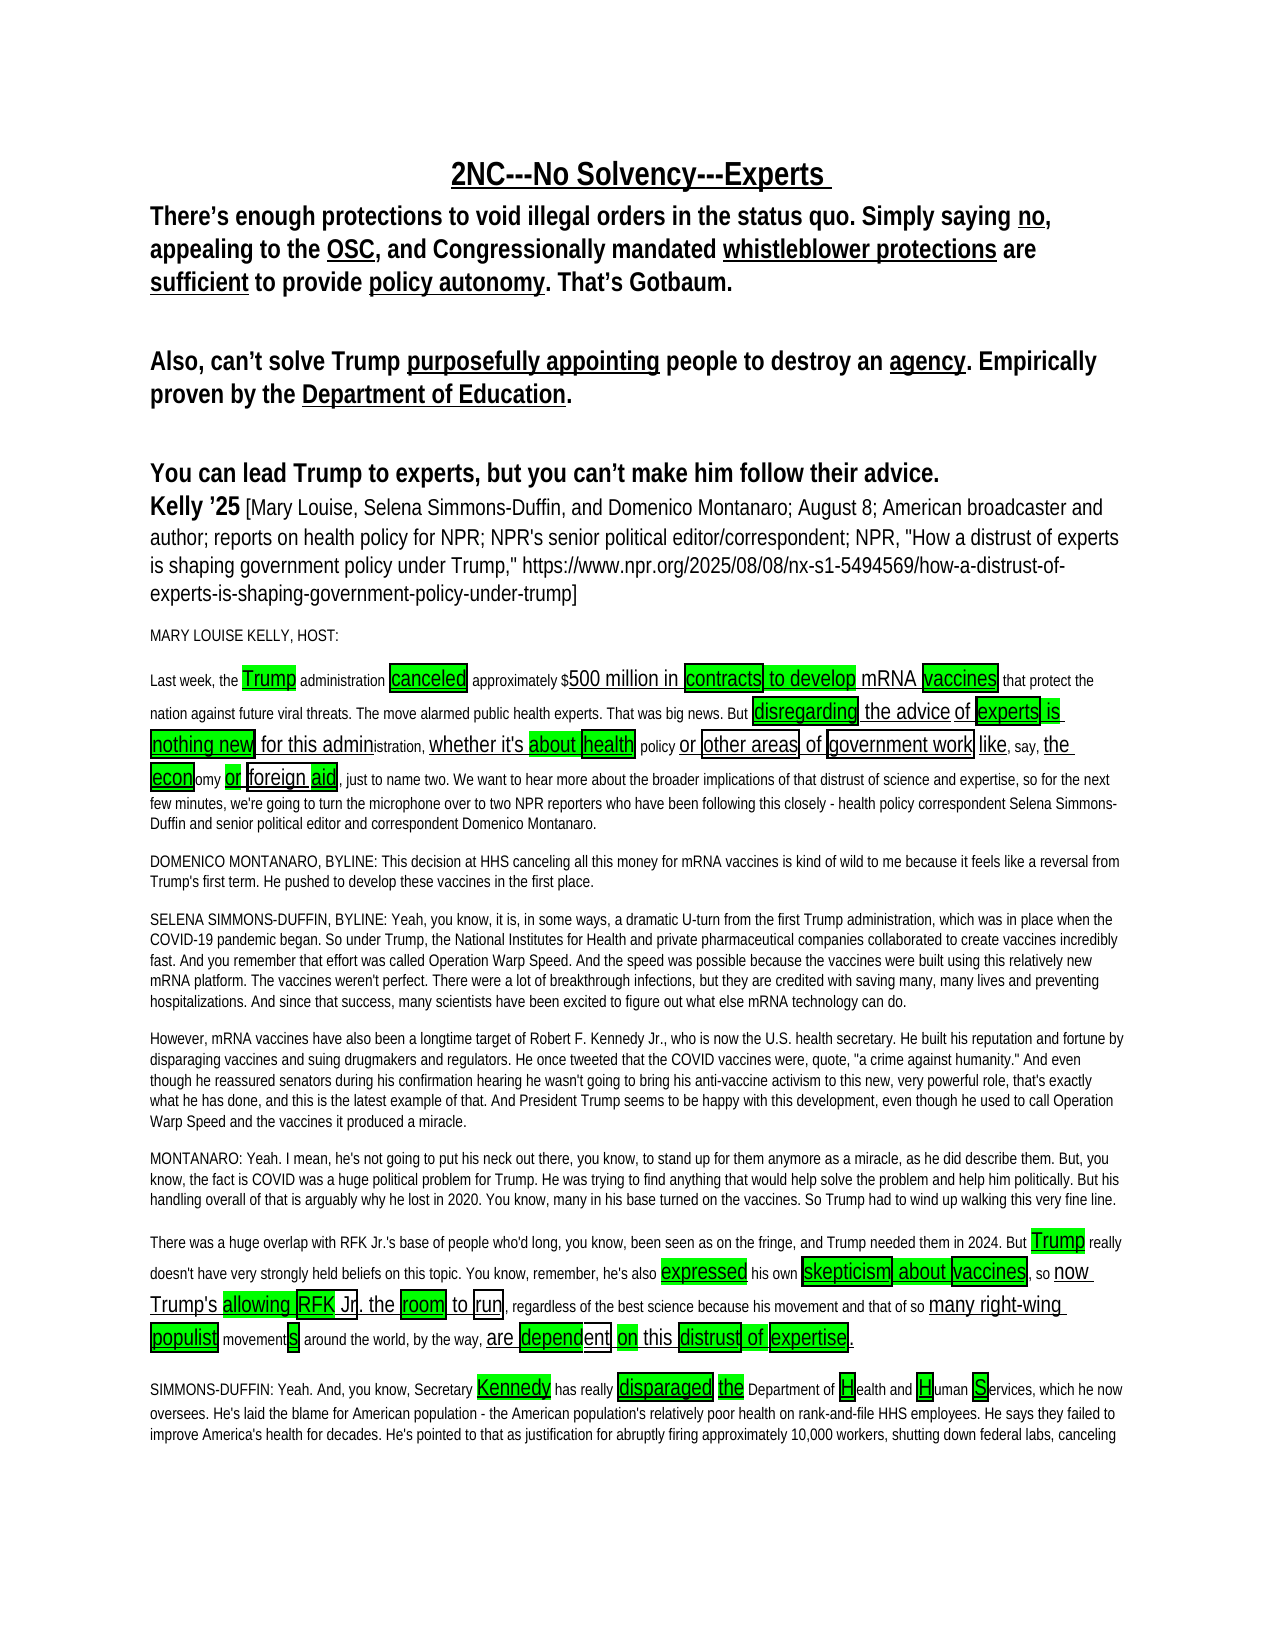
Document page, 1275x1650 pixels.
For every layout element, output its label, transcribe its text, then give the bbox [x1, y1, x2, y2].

text There was a huge overlap with RFK Jr.'s base of people who'd long, you know, been seen as on the fringe, and Trump needed them in 2024. But Trump really doesn't have very strongly held beliefs on this topic. You know, remember, he's also expressed his own skepticism about vaccines, so now Trump's allowing RFK Jr. the room to run, regardless of the best science because his movement and that of so many right-wing populist movements around the world, by the way, are dependent on this distrust of expertise. [150, 1227, 1125, 1353]
text Last week, the Trump administration canceled approximately $500 million in contracts to develop mRNA vaccines that protect the nation against future viral threats. The move alarmed public health experts. That was big news. But disregarding the advice of experts is nothing new for this administration, whether it's about health policy or other areas of government work like, say, the economy or foreign aid, just to name two. We want to hear more about the broader implications of that distrust of science and expertise, so for the next few minutes, we're going to turn the microphone over to two NPR reporters who have been following this closely - health policy correspondent Selena Simmons-Duffin and senior political editor and correspondent Domenico Montanaro. [150, 663, 1125, 833]
subtitle There’s enough protections to void illegal orders in the status quo. Simply saying no, appealing to the OSC, and Congressionally mandated whistleblower protections are sufficient to provide policy autonomy. That’s Gotbaum. [150, 199, 1125, 297]
text MONTANARO: Yeah. I mean, he's not going to put his neck out there, you know, to stand up for them anymore as a miracle, as he did describe them. But, you know, the fact is COVID was a huge political problem for Trump. He was trying to find anything that would help solve the problem and help him politically. But his handling overall of that is arguably why he lost in 2020. You know, many in his base turned on the vaccines. So Trump had to wind up walking this very fine line. [150, 1149, 1125, 1209]
text However, mRNA vaccines have also been a longtime target of Robert F. Kennedy Jr., who is now the U.S. health secretary. He built his reputation and fortune by disparaging vaccines and suing drugmakers and regulators. He once tweeted that the COVID vaccines were, quote, "a crime against humanity." And even though he reassured senators during his confirmation hearing he wasn't going to bring his anti-vaccine activism to this new, very powerful role, that's exactly what he has done, and this is the latest example of that. And President Trump seems to be happy with this development, even though he used to call Operation Warp Speed and the vaccines it produced a miracle. [150, 1029, 1125, 1131]
subtitle You can lead Trump to experts, but you can’t make him follow their advice. [150, 457, 1125, 488]
text SELENA SIMMONS-DUFFIN, BYLINE: Yeah, you know, it is, in some ways, a dramatic U-turn from the first Trump administration, which was in place when the COVID-19 pandemic began. So under Trump, the National Institutes for Health and private pharmaceutical companies collaborated to create vaccines incredibly fast. And you remember that effort was called Operation Warp Speed. And the speed was possible because the vaccines were built using this relatively new mRNA platform. The vaccines weren't perfect. There were a lot of breakthrough infections, but they are credited with saving many, many lives and preventing hospitalizations. And since that success, many scientists have been excited to figure out what else mRNA technology can do. [150, 909, 1125, 1011]
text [150, 1372, 1125, 1443]
text Kelly ’25 [Mary Louise, Selena Simmons-Duffin, and Domenico Montanaro; August 8; American broadcaster and author; reports on health policy for NPR; NPR's senior political editor/correspondent; NPR, "How a distrust of experts is shaping government policy under Trump," https://www.npr.org/2025/08/08/nx-s1-5494569/how-a-distrust-of-experts-is-shaping-government-policy-under-trump] [150, 490, 1125, 607]
text MARY LOUISE KELLY, HOST: [150, 626, 1125, 645]
subtitle Also, can’t solve Trump purposefully appointing people to destroy an agency. Empirically proven by the Department of Education. [150, 345, 1125, 409]
subtitle 2NC---No Solvency---Experts [150, 154, 1125, 192]
text DOMENICO MONTANARO, BYLINE: This decision at HHS canceling all this money for mRNA vaccines is kind of wild to me because it feels like a reversal from Trump's first term. He pushed to develop these vaccines in the first place. [150, 851, 1125, 891]
